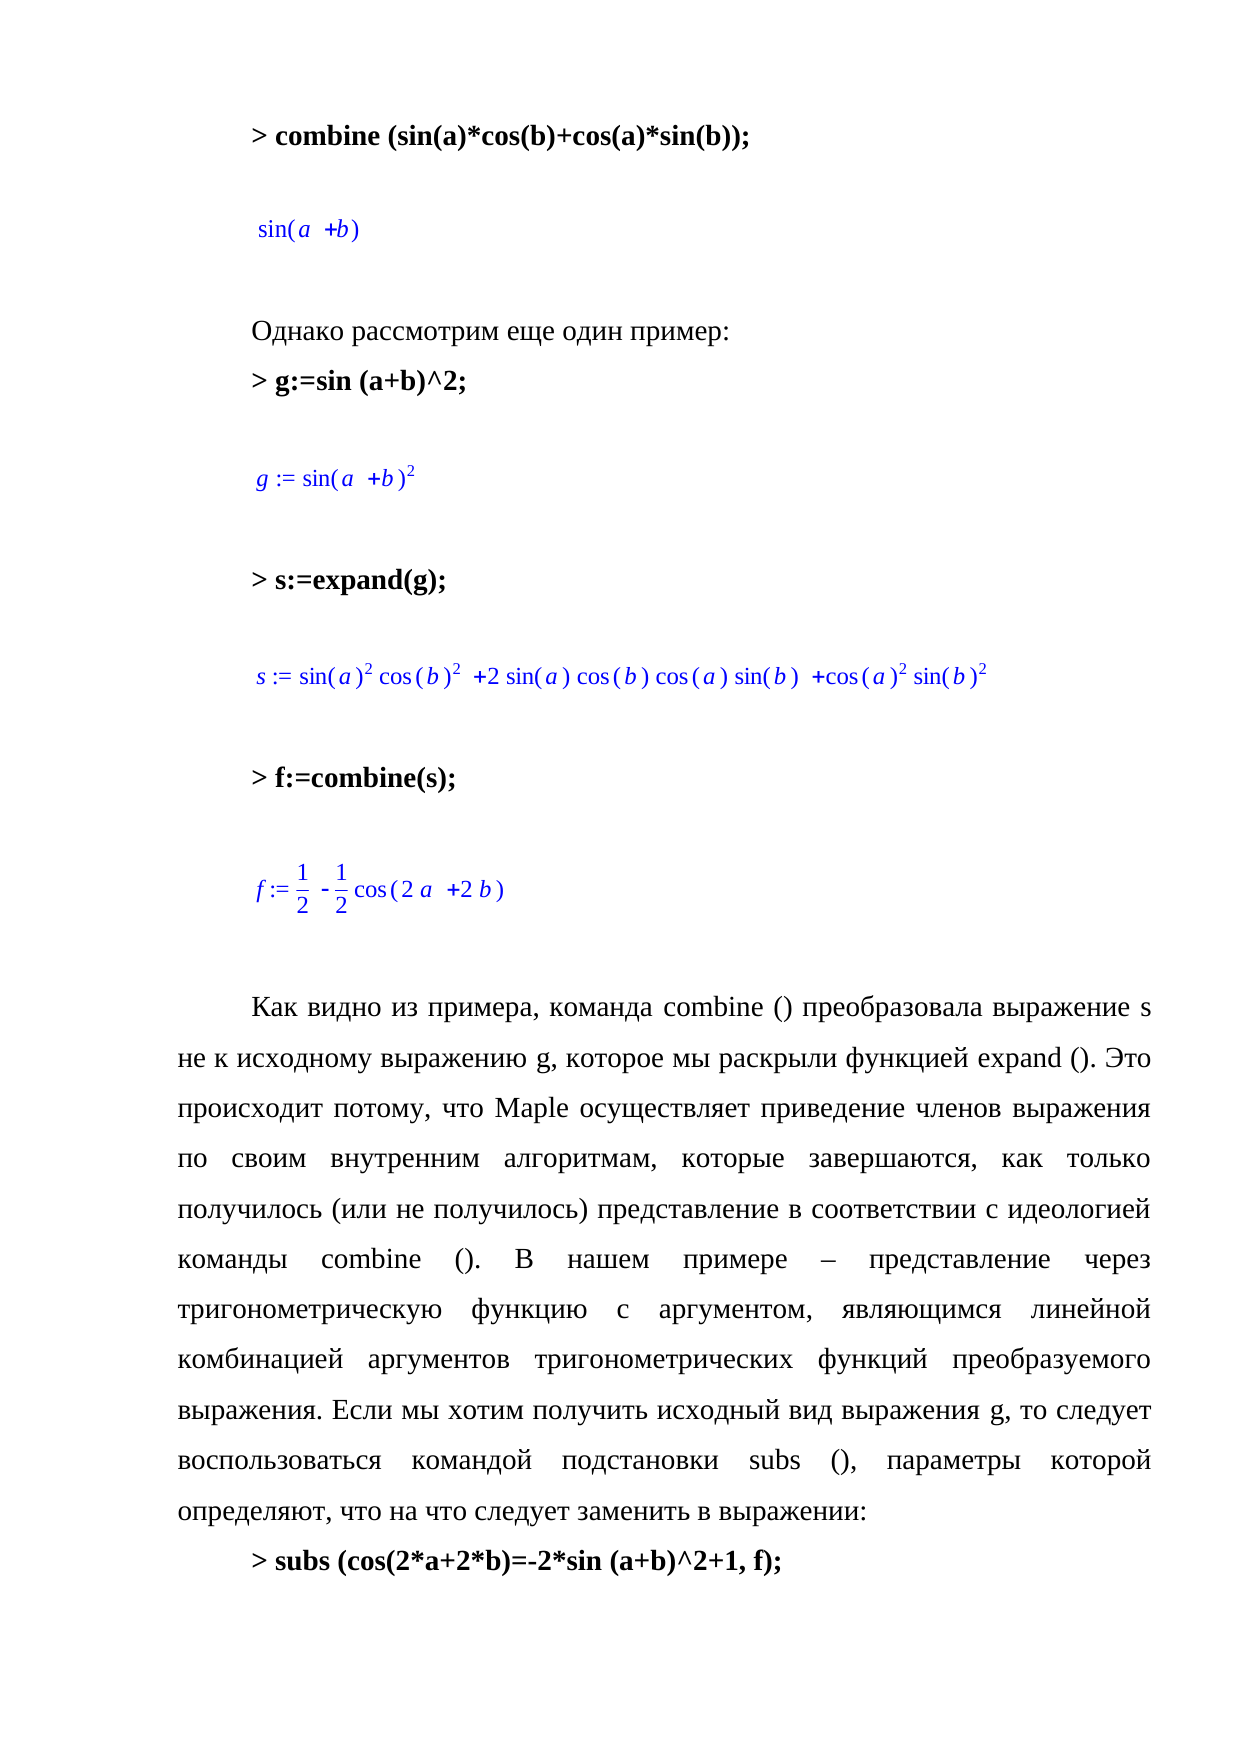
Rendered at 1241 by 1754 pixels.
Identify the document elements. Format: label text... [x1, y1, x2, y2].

text Как видно из примера, команда combine () преобразовала выражение s не к исходному выражению g, которое мы раскрыли функцией expand (). Это происходит потому, что Марlе осуществляет приведение членов выражения по своим внутренним алгоритмам, которые завершаются, как только получилось (или не получилось) представление в соответствии с идеологией команды combine (). В нашем примере – представление через тригонометрическую функцию с аргументом, являющимся линейной комбинацией аргументов тригонометрических функций преобразуемого выражения. Если мы хотим получить исходный вид выражения g, то следует воспользоваться командой подстановки subs (), параметры которой определяют, что на что следует заменить в выражении: [177, 989, 1152, 1526]
text > combine (sin(a)*cos(b)+cos(a)*sin(b)); [177, 118, 1152, 152]
text Однако рассмотрим еще один пример: [177, 313, 1152, 347]
text > subs (cos(2*a+2*b)=-2*sin (a+b)^2+1, f); [177, 1543, 1152, 1576]
text > g:=sin (a+b)^2; [177, 363, 1152, 397]
text > s:=expand(g); [177, 562, 1152, 595]
text > f:=combine(s); [177, 760, 1152, 793]
